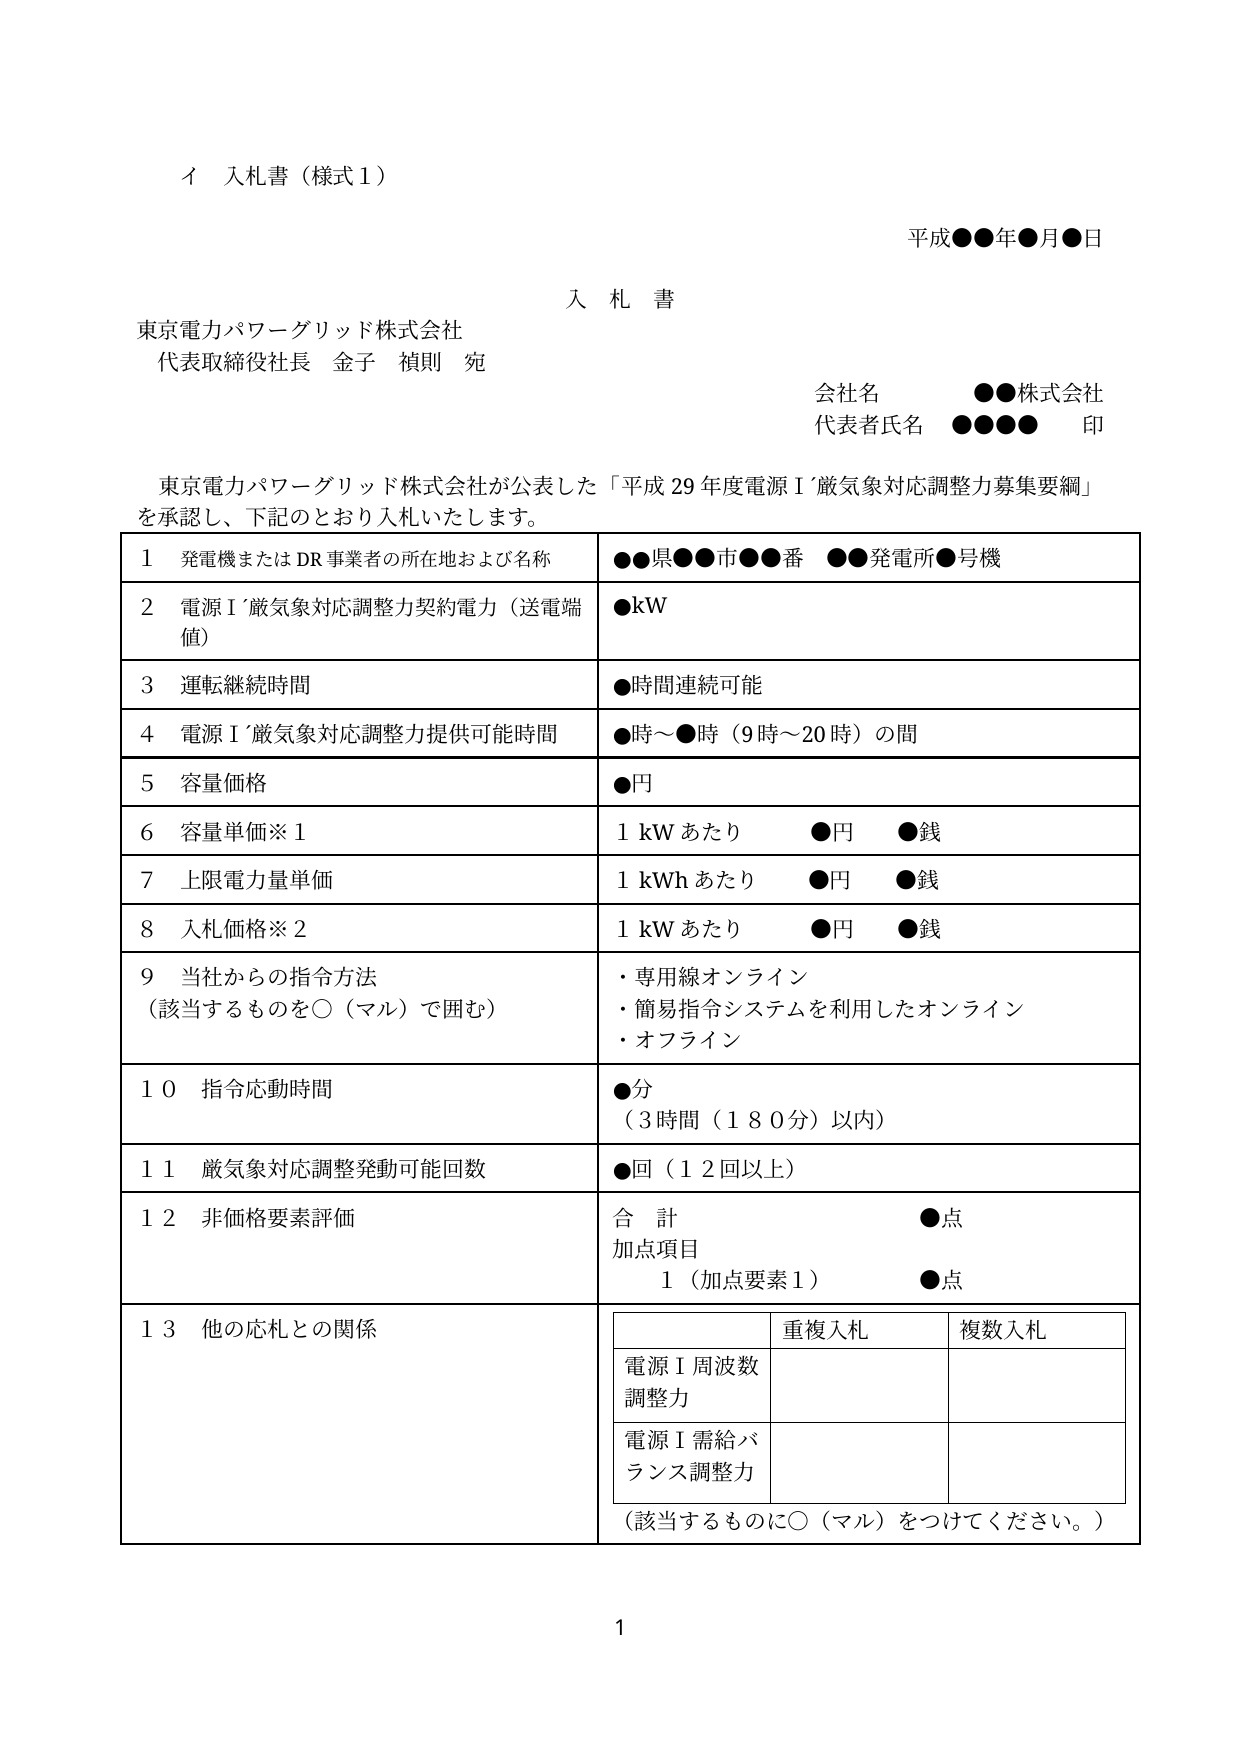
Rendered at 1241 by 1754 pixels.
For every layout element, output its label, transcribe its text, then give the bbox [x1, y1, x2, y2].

table_cell ●時～●時（9時～20時）の間 [599, 710, 1139, 756]
text 東京電力パワーグリッド株式会社 [136, 313, 1104, 345]
table_cell ８ 入札価格※２ [122, 905, 597, 951]
text 代表取締役社長 金子 禎則 宛 [136, 345, 1104, 376]
table_cell 合 計 ●点 加点項目 １（加点要素１） ●点 [599, 1193, 1139, 1303]
table_cell １kWあたり ●円 ●銭 [599, 905, 1139, 951]
table_cell １３ 他の応札との関係 [122, 1305, 597, 1543]
table_header １ 発電機またはDR事業者の所在地および名称 [122, 534, 597, 581]
table_cell （該当するものに○（マル）をつけてください。） [599, 1305, 1139, 1543]
table_header ●●県●●市●●番 ●●発電所●号機 [599, 534, 1139, 581]
table_cell ３ 運転継続時間 [122, 661, 597, 708]
table_cell ９ 当社からの指令方法 （該当するものを○（マル）で囲む） [122, 953, 597, 1062]
table_cell １kWhあたり ●円 ●銭 [599, 856, 1139, 902]
table_cell ・専用線オンライン ・簡易指令システムを利用したオンライン ・オフライン [599, 953, 1139, 1062]
text 代表者氏名 ●●●● 印 [136, 408, 1104, 439]
text 平成●●年●月●日 [136, 221, 1104, 252]
table_cell １２ 非価格要素評価 [122, 1193, 597, 1303]
table_cell ●kW [599, 583, 1139, 659]
text 東京電力パワーグリッド株式会社が公表した「平成29年度電源Ⅰ´厳気象対応調整力募集要綱」を承認し、下記のとおり入札いたします。 [136, 469, 1104, 532]
text イ 入札書（様式１） [136, 159, 1104, 191]
table_cell ●分 （３時間（１８０分）以内） [599, 1065, 1139, 1143]
table_cell ●回（１２回以上） [599, 1145, 1139, 1191]
table_cell １kWあたり ●円 ●銭 [599, 807, 1139, 854]
text 入 札 書 [136, 282, 1104, 313]
table_cell １０ 指令応動時間 [122, 1065, 597, 1143]
table_cell ６ 容量単価※１ [122, 807, 597, 854]
table_cell ●円 [599, 759, 1139, 805]
table_cell ７ 上限電力量単価 [122, 856, 597, 902]
table_cell ４ 電源Ⅰ´厳気象対応調整力提供可能時間 [122, 710, 597, 756]
table_cell １１ 厳気象対応調整発動可能回数 [122, 1145, 597, 1191]
table_cell ５ 容量価格 [122, 759, 597, 805]
table_cell ●時間連続可能 [599, 661, 1139, 708]
table_cell ２ 電源Ⅰ´厳気象対応調整力契約電力（送電端値） [122, 583, 597, 659]
text 会社名 ●●株式会社 [136, 376, 1104, 408]
